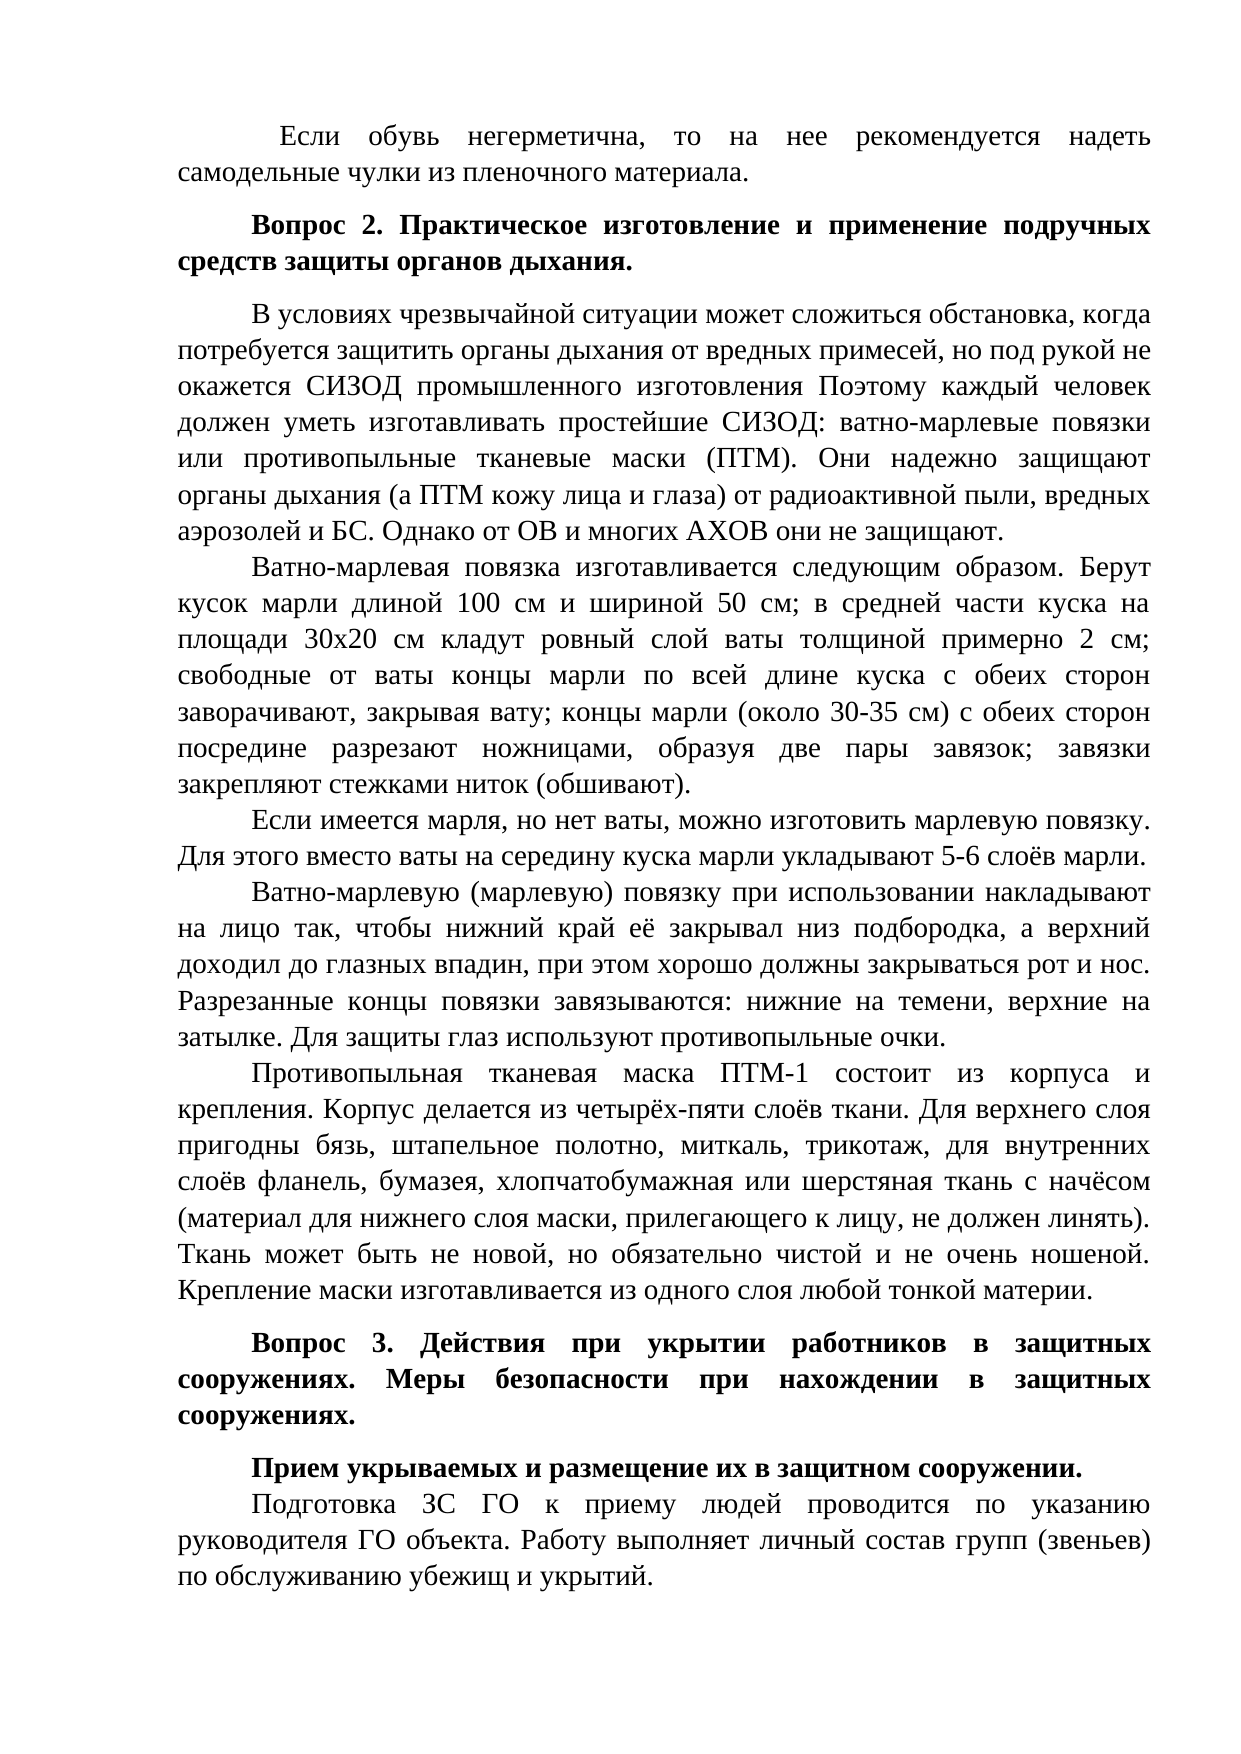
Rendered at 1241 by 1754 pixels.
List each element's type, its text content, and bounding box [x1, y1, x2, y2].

text Вопрос 3. Действия при укрытии работников в защитных сооружениях. Меры безопасности при нахождении в защитных сооружениях. [177, 1325, 1152, 1431]
text Если имеется марля, но нет ваты, можно изготовить марлевую повязку. Для этого вместо ваты на середину куска марли укладывают 5-6 слоёв марли. [177, 802, 1152, 872]
text Ватно-марлевая повязка изготавливается следующим образом. Берут кусок марли длиной 100 см и шириной 50 см; в средней части куска на площади 30х20 см кладут ровный слой ваты толщиной примерно 2 см; свободные от ваты концы марли по всей длине куска с обеих сторон заворачивают, закрывая вату; концы марли (около 30-35 см) с обеих сторон посредине разрезают ножницами, образуя две пары завязок; завязки закрепляют стежками ниток (обшивают). [177, 549, 1152, 799]
text Подготовка ЗС ГО к приему людей проводится по указанию руководителя ГО объекта. Работу выполняет личный состав групп (звеньев) по обслуживанию убежищ и укрытий. [177, 1486, 1152, 1592]
text Противопыльная тканевая маска ПТМ-1 состоит из корпуса и крепления. Корпус делается из четырёх-пяти слоёв ткани. Для верхнего слоя пригодны бязь, штапельное полотно, миткаль, трикотаж, для внутренних слоёв фланель, бумазея, хлопчатобумажная или шерстяная ткань с начёсом (материал для нижнего слоя маски, прилегающего к лицу, не должен линять). Ткань может быть не новой, но обязательно чистой и не очень ношеной. Крепление маски изготавливается из одного слоя любой тонкой материи. [177, 1055, 1152, 1306]
text В условиях чрезвычайной ситуации может сложиться обстановка, когда потребуется защитить органы дыхания от вредных примесей, но под рукой не окажется СИЗОД промышленного изготовления Поэтому каждый человек должен уметь изготавливать простейшие СИЗОД: ватно-марлевые повязки или противопыльные тканевые маски (ПТМ). Они надежно защищают органы дыхания (а ПТМ кожу лица и глаза) от радиоактивной пыли, вредных аэрозолей и БС. Однако от ОВ и многих АХОВ они не защищают. [177, 296, 1152, 546]
text Ватно-марлевую (марлевую) повязку при использовании накладывают на лицо так, чтобы нижний край её закрывал низ подбородка, а верхний доходил до глазных впадин, при этом хорошо должны закрываться рот и нос. Разрезанные концы повязки завязываются: нижние на темени, верхние на затылке. Для защиты глаз используют противопыльные очки. [177, 874, 1152, 1052]
text Прием укрываемых и размещение их в защитном сооружении. [177, 1450, 1152, 1483]
text Вопрос 2. Практическое изготовление и применение подручных средств защиты органов дыхания. [177, 207, 1152, 277]
text Если обувь негерметична, то на нее рекомендуется надеть самодельные чулки из пленочного материала. [177, 118, 1152, 188]
